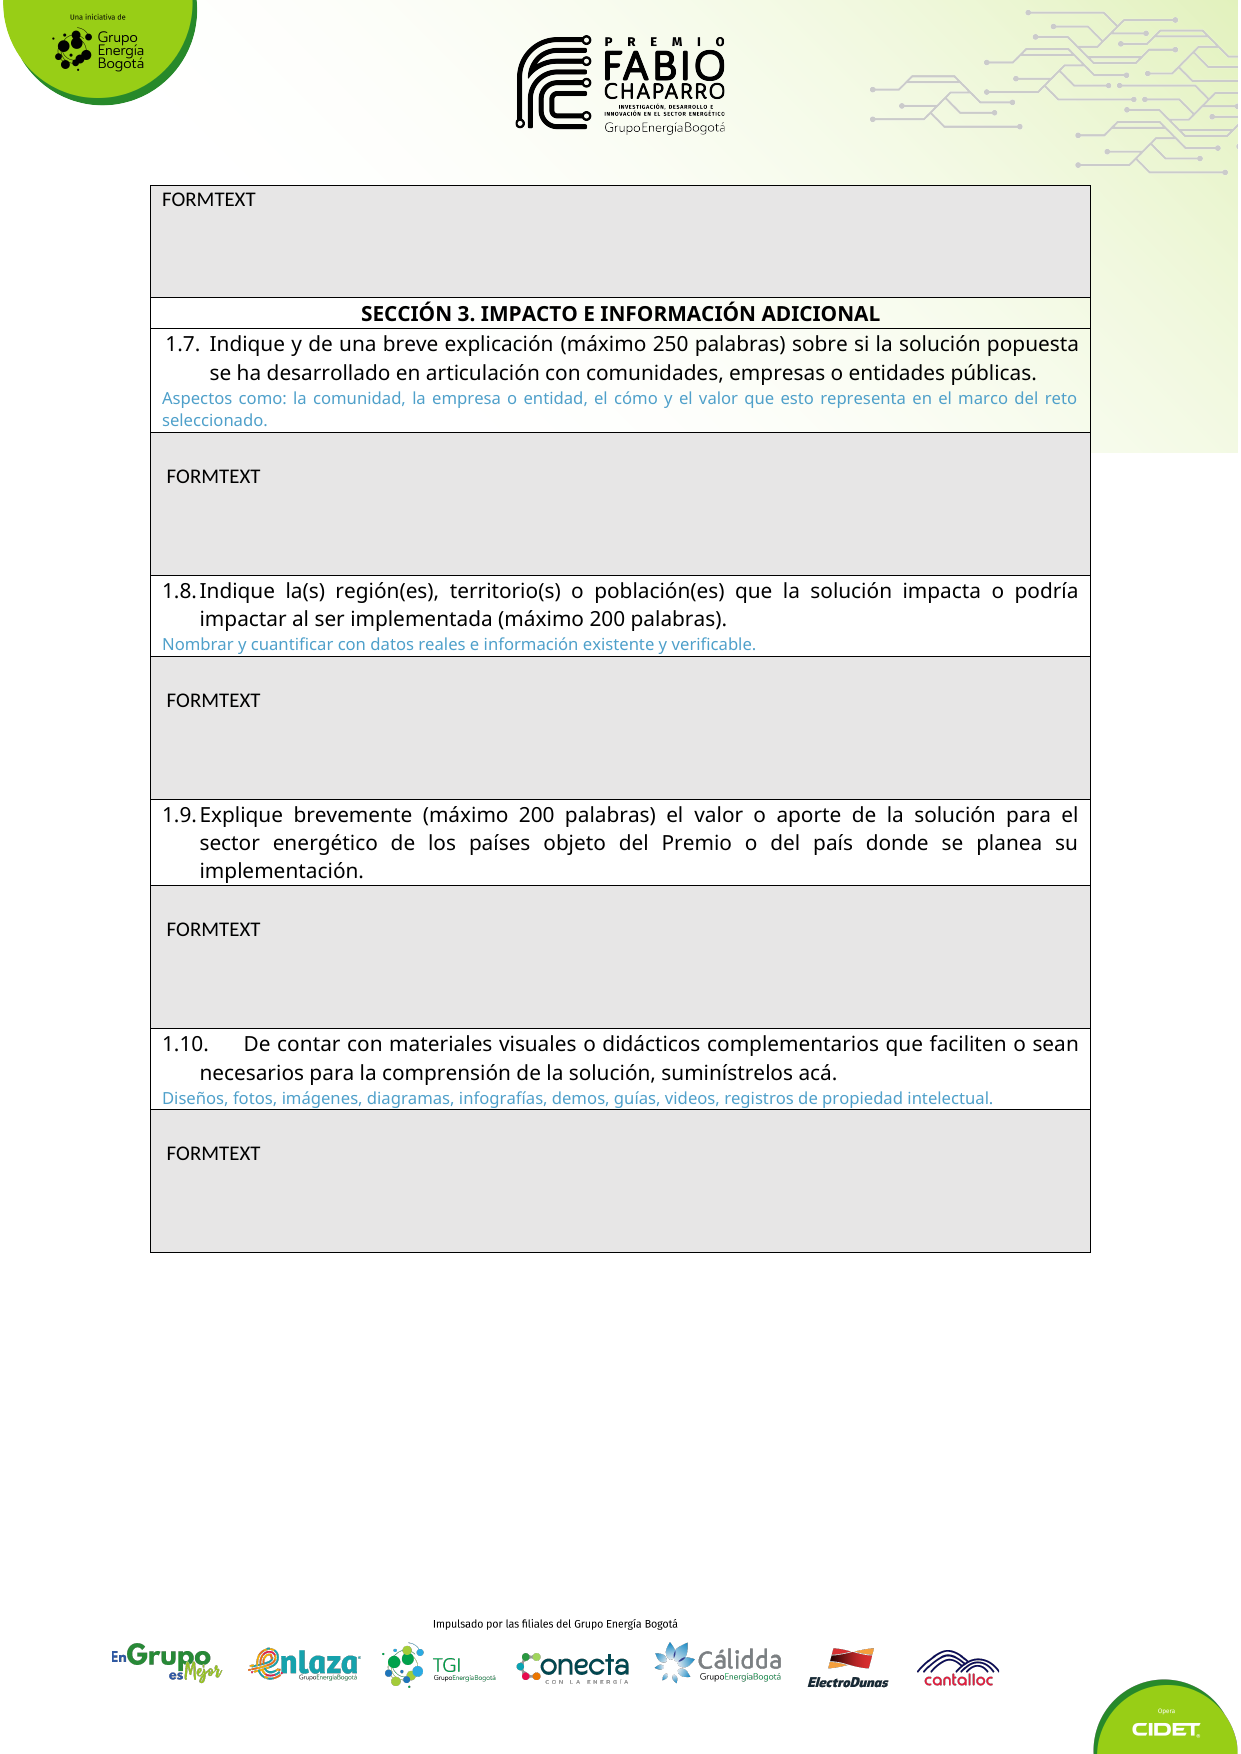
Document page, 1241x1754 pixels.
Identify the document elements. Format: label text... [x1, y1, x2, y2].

picture [112, 1610, 1000, 1688]
picture [848, 0, 1238, 186]
table_cell Indique y de una breve explicación (máximo 250 palabras) sobre si la solución popuesta se ha desarrollado en articulación con comunidades, empresas o entidades públicas. Aspectos como: la comunidad, la empresa o entidad, el cómo y el valor que esto representa en el marco del reto seleccionado. [151, 329, 1090, 432]
table_cell [151, 186, 1090, 297]
table_cell Indique la(s) región(es), territorio(s) o población(es) que la solución impacta o podría impactar al ser implementada (máximo 200 palabras). Nombrar y cuantificar con datos reales e información existente y verificable. [151, 576, 1090, 656]
table_cell [151, 657, 1090, 799]
picture [1, 0, 247, 117]
table_cell Explique brevemente (máximo 200 palabras) el valor o aporte de la solución para el sector energético de los países objeto del Premio o del país donde se planea su implementación. [151, 800, 1090, 885]
table_cell SECCIÓN 3. IMPACTO E INFORMACIÓN ADICIONAL [151, 298, 1090, 328]
table_cell [151, 433, 1090, 575]
picture [1055, 1667, 1238, 1754]
table_cell [151, 886, 1090, 1028]
table_cell De contar con materiales visuales o didácticos complementarios que faciliten o sean necesarios para la comprensión de la solución, suminístrelos acá. Diseños, fotos, imágenes, diagramas, infografías, demos, guías, videos, registros de propiedad intelectual. [151, 1029, 1090, 1109]
table_cell [151, 1110, 1090, 1252]
